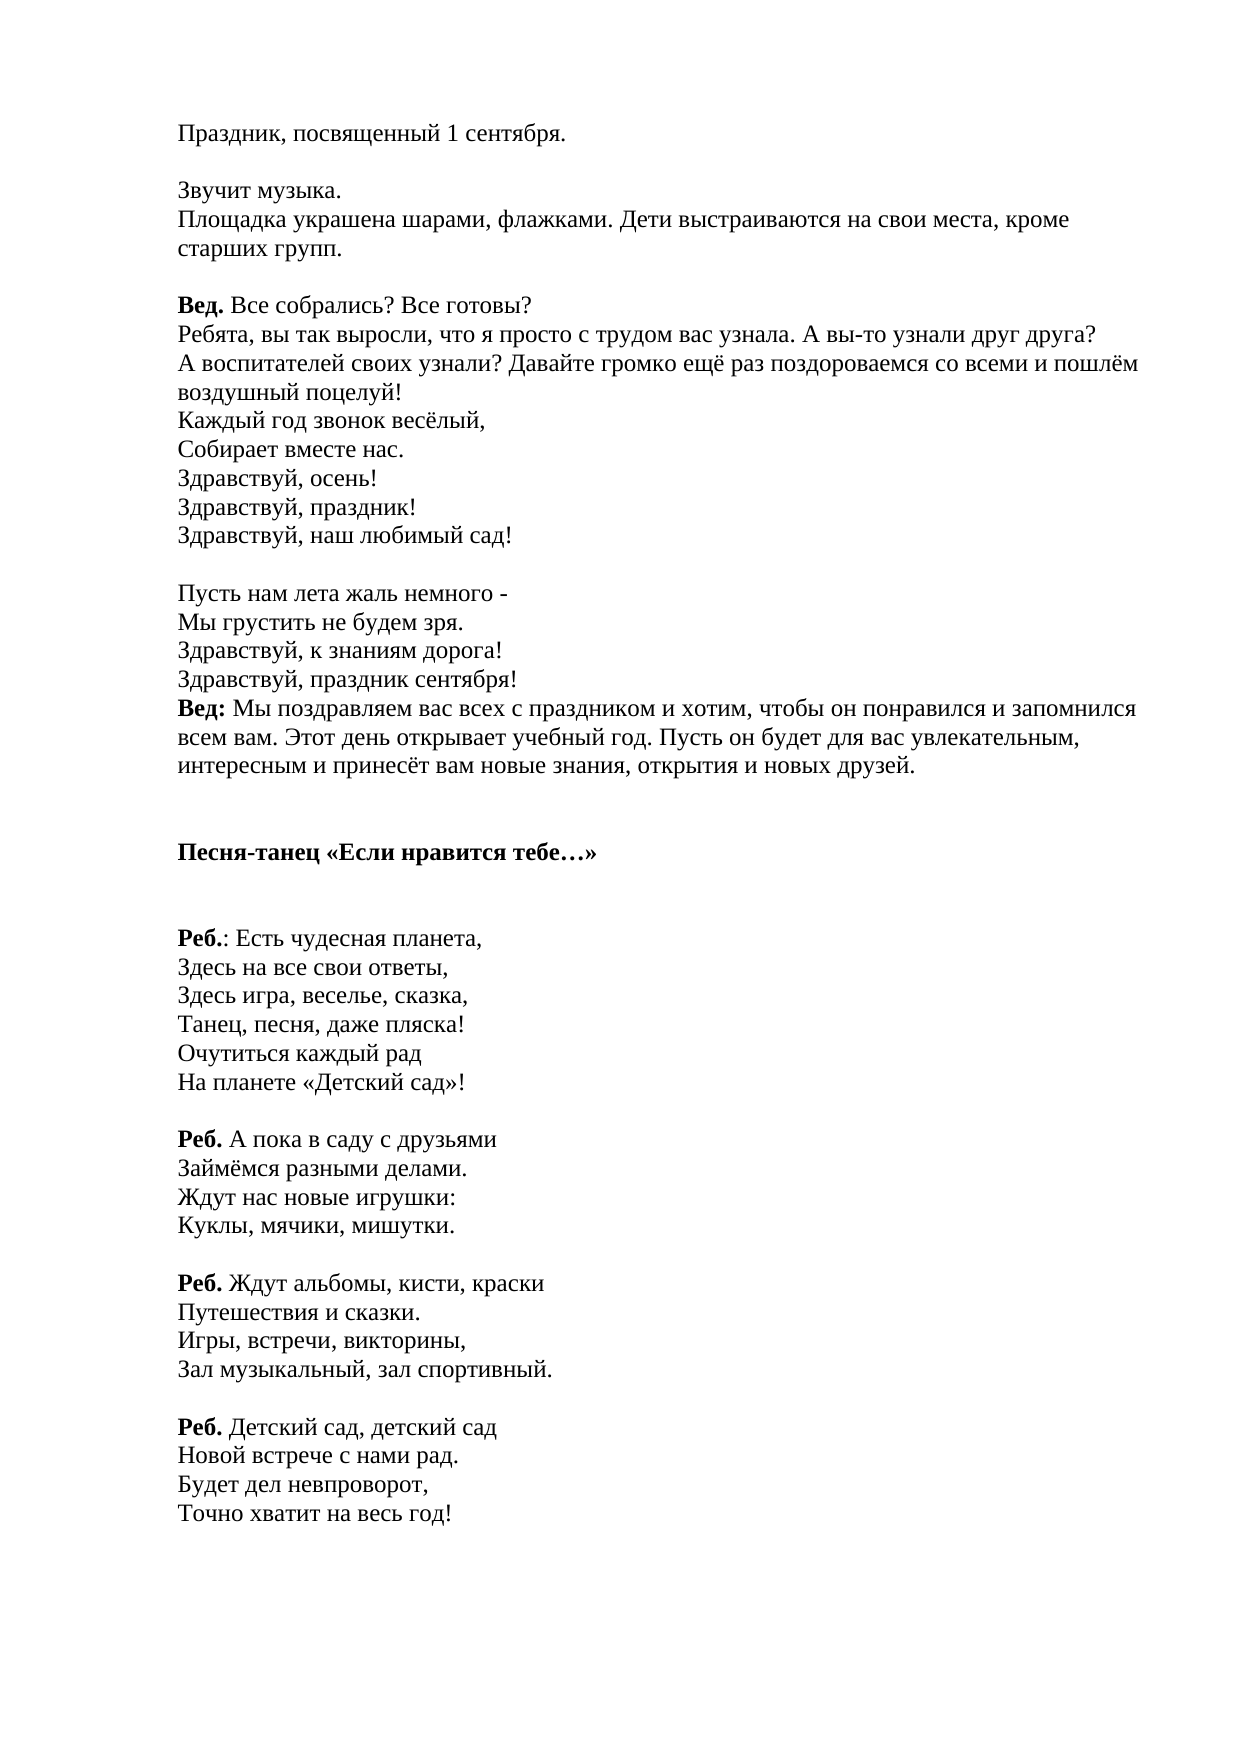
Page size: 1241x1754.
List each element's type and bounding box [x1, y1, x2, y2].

table_header [177, 118, 1152, 1613]
